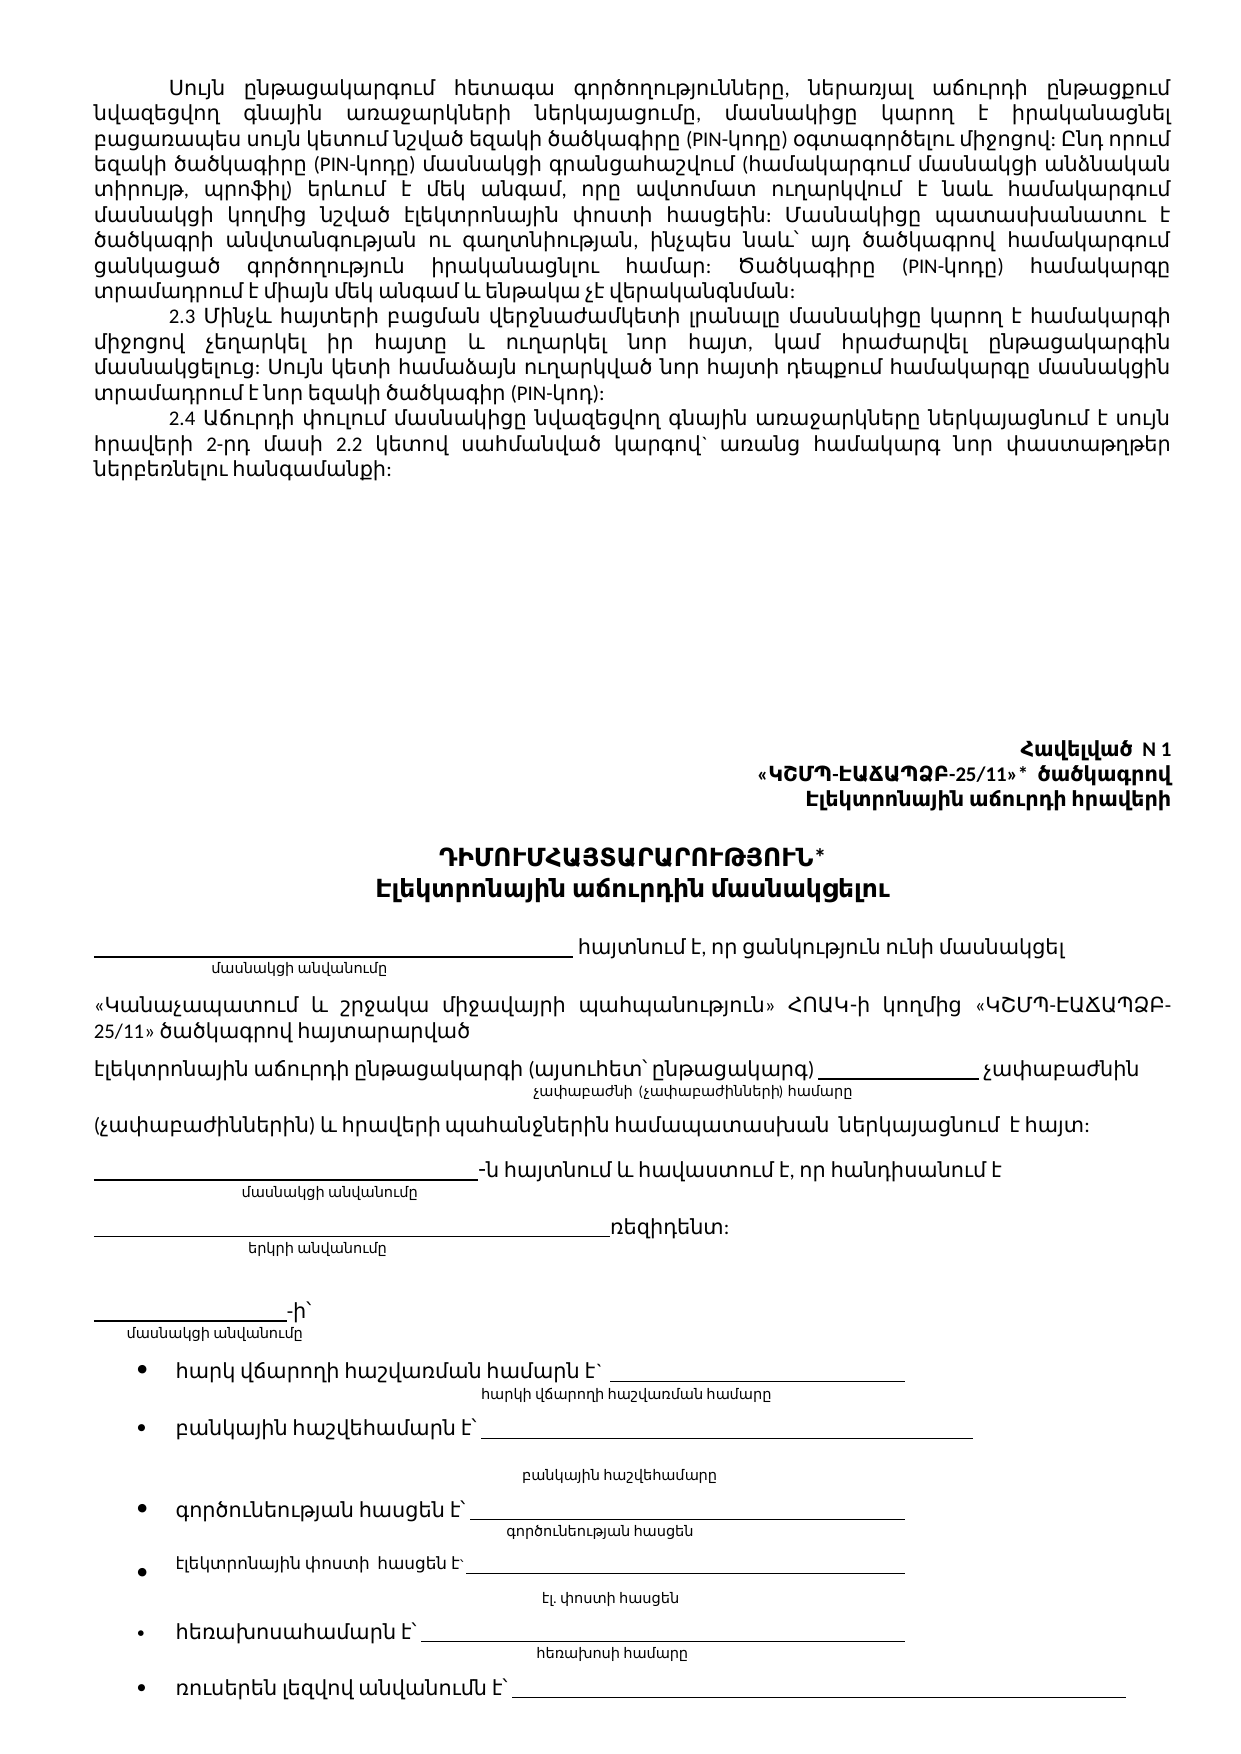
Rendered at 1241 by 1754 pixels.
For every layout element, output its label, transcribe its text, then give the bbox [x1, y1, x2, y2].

text -ն հայտնում և հավաստում է, որ հանդիսանում է [94, 1153, 1171, 1183]
text 2.4 Աճուրդի փուլում մասնակիցը նվազեցվող գնային առաջարկները ներկայացնում է սույն հրավերի 2-րդ մասի 2.2 կետով սահմանված կարգով` առանց համակարգ նոր փաստաթղթեր ներբեռնելու հանգամանքի: [94, 405, 1171, 482]
list էլեկտրոնային փոստի հասցեն է՝ [138, 1553, 1171, 1589]
text բանկային հաշվեհամարը [94, 1466, 1171, 1497]
text Սույն ընթացակարգում հետագա գործողությունները, ներառյալ աճուրդի ընթացքում նվազեցվող գնային առաջարկների ներկայացումը, մասնակիցը կարող է իրականացնել բացառապես սույն կետում նշված եզակի ծածկագիրը (PIN-կոդը) օգտագործելու միջոցով: Ընդ որում եզակի ծածկագիրը (PIN-կոդը) մասնակցի գրանցահաշվում (համակարգում մասնակցի անձնական տիրույթ, պրոֆիլ) երևում է մեկ անգամ, որը ավտոմատ ուղարկվում է նաև համակարգում մասնակցի կողմից նշված էլեկտրոնային փոստի հասցեին: Մասնակիցը պատասխանատու է ծածկագրի անվտանգության ու գաղտնիության, ինչպես նաև՝ այդ ծածկագրով համակարգում ցանկացած գործողություն իրականացնլու համար: Ծածկագիրը (PIN-կոդը) համակարգը տրամադրում է միայն մեկ անգամ և ենթակա չէ վերականգնման: [94, 75, 1171, 304]
text երկրի անվանումը [94, 1239, 1171, 1270]
text հարկի վճարողի հաշվառման համարը [94, 1385, 1171, 1416]
list հեռախոսահամարն է՝ [138, 1619, 1171, 1645]
text «Կանաչապատում և շրջակա միջավայրի պահպանություն» ՀՈԱԿ-ի կողմից «ԿՇՄՊ-ԷԱՃԱՊՁԲ-25/11» ծածկագրով հայտարարված [94, 990, 1171, 1043]
text էլեկտրոնային աճուրդի ընթացակարգի (այսուհետ՝ ընթացակարգ) չափաբաժնին [94, 1056, 1171, 1082]
text Հավելված N 1 [94, 736, 1171, 761]
text 2.3 Մինչև հայտերի բացման վերջնաժամկետի լրանալը մասնակիցը կարող է համակարգի միջոցով չեղարկել իր հայտը և ուղարկել նոր հայտ, կամ հրաժարվել ընթացակարգին մասնակցելուց: Սույն կետի համաձայն ուղարկված նոր հայտի դեպքում համակարգը մասնակցին տրամադրում է նոր եզակի ծածկագիր (PIN-կոդ): [94, 304, 1171, 405]
list բանկային հաշվեհամարն է՝ [138, 1416, 1171, 1466]
text գործունեության հասցեն [94, 1523, 1171, 1553]
text (չափաբաժիններին) և հրավերի պահանջներին համապատասխան ներկայացնում է հայտ: [94, 1112, 1171, 1138]
text «ԿՇՄՊ-ԷԱՃԱՊՁԲ-25/11»* ծածկագրով [94, 761, 1171, 787]
text -ի՝ [94, 1299, 1171, 1324]
text հայտնում է, որ ցանկություն ունի մասնակցել [94, 934, 1171, 959]
text մասնակցի անվանումը [94, 959, 1171, 990]
text մասնակցի անվանումը [94, 1183, 1171, 1214]
text հեռախոսի համարը [462, 1645, 1171, 1675]
text ԴԻՄՈՒՄՀԱՅՏԱՐԱՐՈՒԹՅՈՒՆ* [94, 843, 1171, 873]
list հարկ վճարողի հաշվառման համարն է` [138, 1354, 1171, 1385]
text ռեզիդենտ: [94, 1214, 1171, 1239]
text Էլեկտրոնային աճուրդի հրավերի [94, 787, 1171, 812]
text մասնակցի անվանումը [94, 1324, 1171, 1354]
list ռուսերեն լեզվով անվանումն է՝ [138, 1675, 1171, 1701]
text էլ. փոստի հասցեն [94, 1589, 1171, 1619]
list գործունեության հասցեն է՝ [138, 1497, 1171, 1523]
text չափաբաժնի (չափաբաժինների) համարը [94, 1082, 1171, 1112]
subtitle Էլեկտրոնային աճուրդին մասնակցելու [94, 873, 1171, 904]
